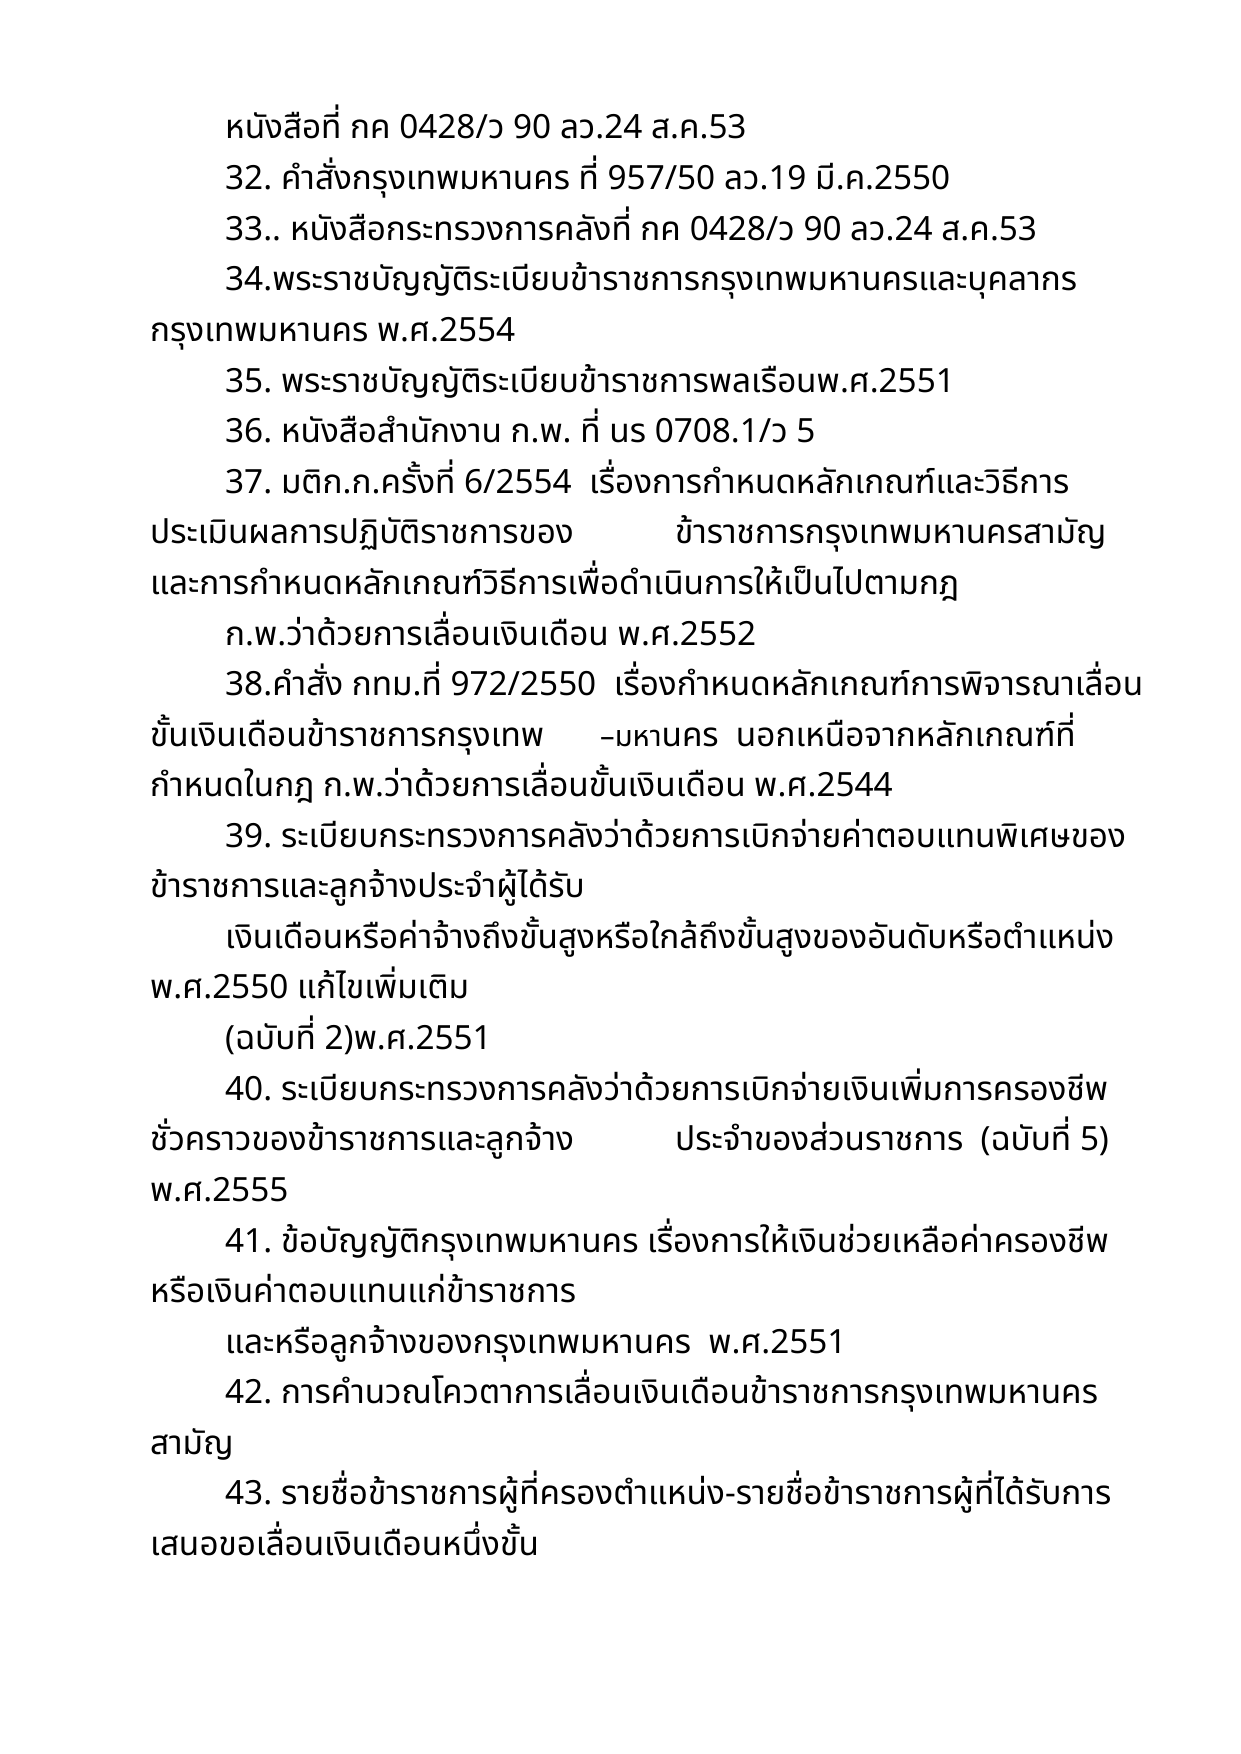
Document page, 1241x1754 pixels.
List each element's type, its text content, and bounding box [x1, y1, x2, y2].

text 43. รายชื่อข้าราชการผู้ที่ครองตำแหน่ง-รายชื่อข้าราชการผู้ที่ได้รับการเสนอขอเลื่อนเงินเดือนหนึ่งขั้น [150, 1469, 1152, 1570]
text 40. ระเบียบกระทรวงการคลังว่าด้วยการเบิกจ่ายเงินเพิ่มการครองชีพชั่วคราวของข้าราชการและลูกจ้าง ประจำของส่วนราชการ (ฉบับที่ 5) พ.ศ.2555 [150, 1064, 1152, 1216]
text 33.. หนังสือกระทรวงการคลังที่ กค 0428/ว 90 ลว.24 ส.ค.53 [150, 204, 1152, 255]
text เงินเดือนหรือค่าจ้างถึงขั้นสูงหรือใกล้ถึงขั้นสูงของอันดับหรือตำแหน่ง พ.ศ.2550 แก้ไขเพิ่มเติม [150, 913, 1152, 1014]
text 42. การคำนวณโควตาการเลื่อนเงินเดือนข้าราชการกรุงเทพมหานครสามัญ [150, 1368, 1152, 1469]
text 41. ข้อบัญญัติกรุงเทพมหานคร เรื่องการให้เงินช่วยเหลือค่าครองชีพหรือเงินค่าตอบแทนแก่ข้าราชการ และหรือลูกจ้างของกรุงเทพมหานคร พ.ศ.2551 [150, 1216, 1152, 1368]
text 37. มติก.ก.ครั้งที่ 6/2554 เรื่องการกำหนดหลักเกณฑ์และวิธีการประเมินผลการปฏิบัติราชการของ ข้าราชการกรุงเทพมหานครสามัญ และการกำหนดหลักเกณฑ์วิธีการเพื่อดำเนินการให้เป็นไปตามกฎ [150, 458, 1152, 609]
text 34.พระราชบัญญัติระเบียบข้าราชการกรุงเทพมหานครและบุคลากรกรุงเทพมหานคร พ.ศ.2554 [150, 255, 1152, 356]
text ก.พ.ว่าด้วยการเลื่อนเงินเดือน พ.ศ.2552 [150, 609, 1152, 660]
text (ฉบับที่ 2)พ.ศ.2551 [150, 1014, 1152, 1064]
text 32. คำสั่งกรุงเทพมหานคร ที่ 957/50 ลว.19 มี.ค.2550 [150, 154, 1152, 204]
text หนังสือที่ กค 0428/ว 90 ลว.24 ส.ค.53 [150, 103, 1152, 154]
text 36. หนังสือสำนักงาน ก.พ. ที่ นร 0708.1/ว 5 [150, 407, 1152, 458]
text 35. พระราชบัญญัติระเบียบข้าราชการพลเรือนพ.ศ.2551 [150, 356, 1152, 407]
text 39. ระเบียบกระทรวงการคลังว่าด้วยการเบิกจ่ายค่าตอบแทนพิเศษของข้าราชการและลูกจ้างประจำผู้ได้รับ [150, 812, 1152, 913]
text 38.คำสั่ง กทม.ที่ 972/2550 เรื่องกำหนดหลักเกณฑ์การพิจารณาเลื่อนขั้นเงินเดือนข้าราชการกรุงเทพ –มหานคร นอกเหนือจากหลักเกณฑ์ที่กำหนดในกฎ ก.พ.ว่าด้วยการเลื่อนขั้นเงินเดือน พ.ศ.2544 [150, 660, 1152, 812]
